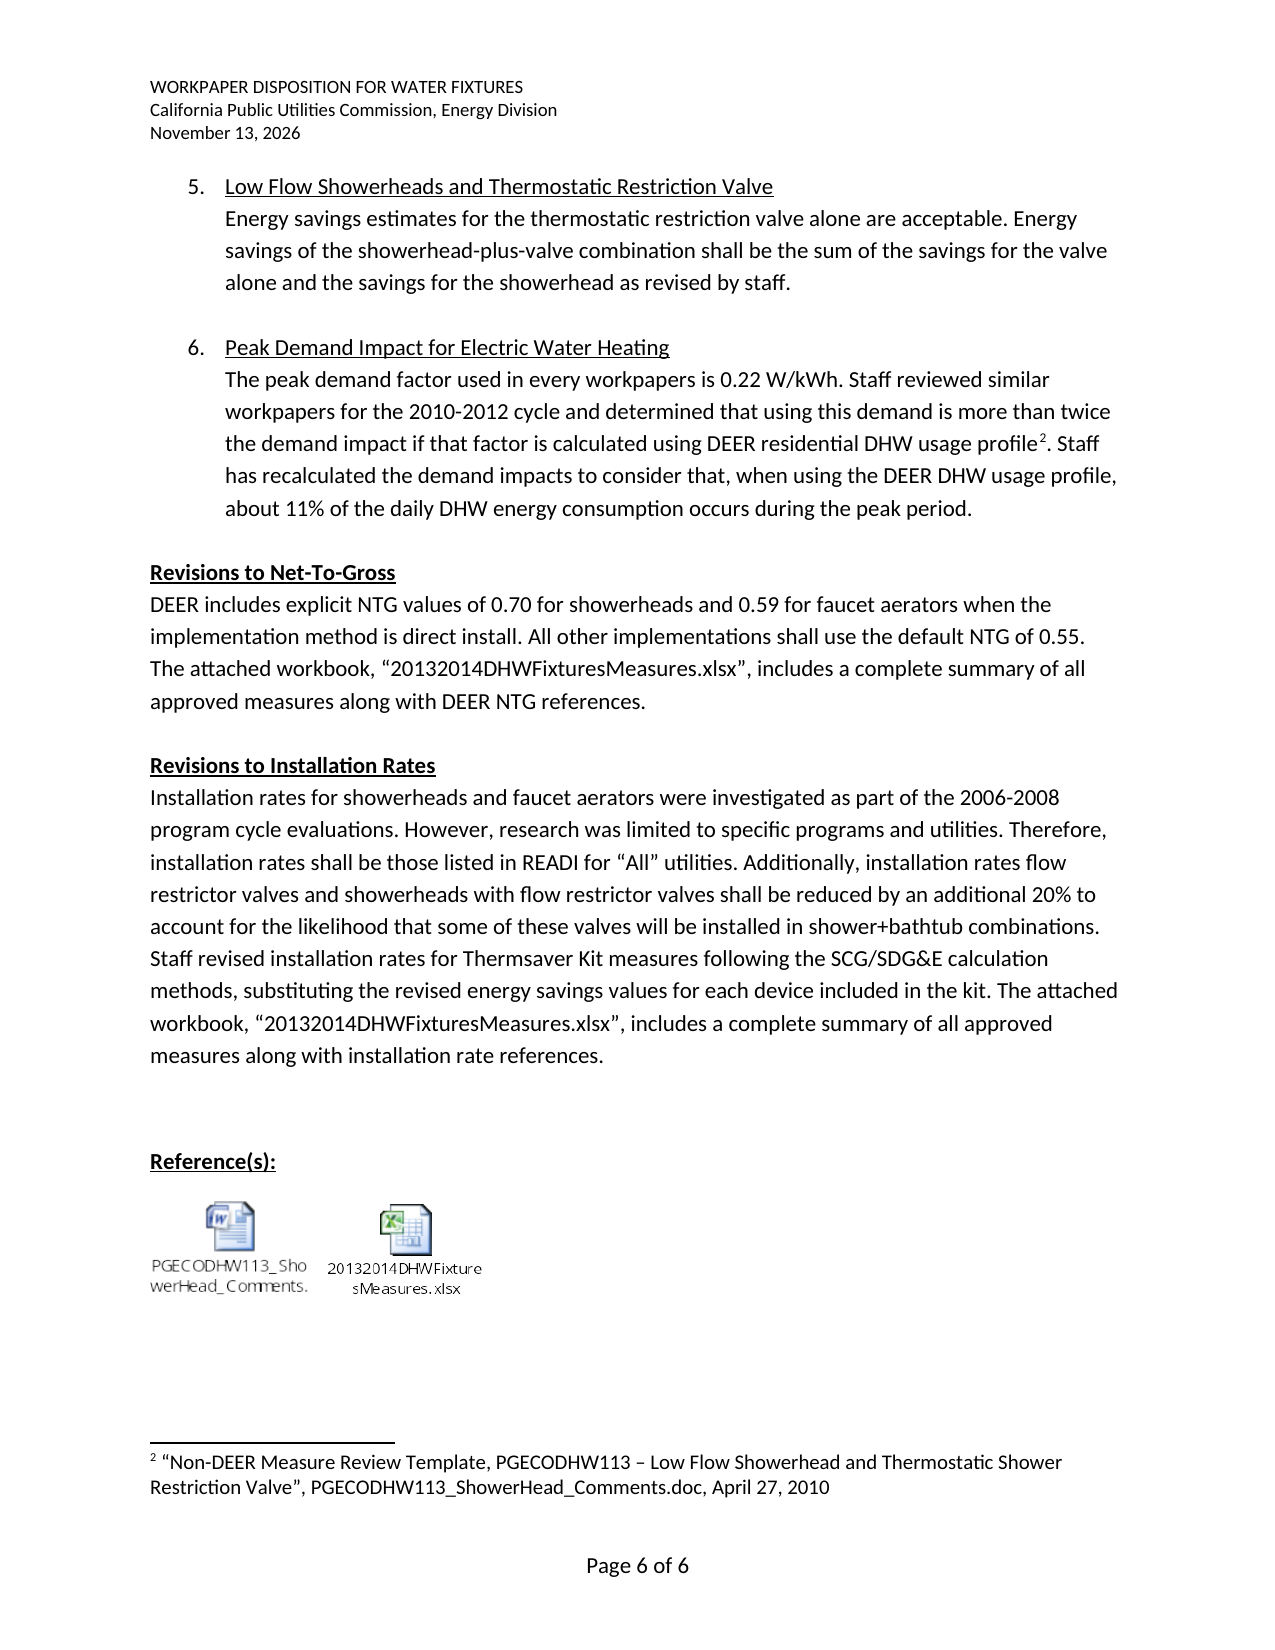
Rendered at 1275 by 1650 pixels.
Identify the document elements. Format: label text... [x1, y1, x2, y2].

text The peak demand factor used in every workpapers is 0.22 W/kWh. Staff reviewed similar workpapers for the 2010-2012 cycle and determined that using this demand is more than twice the demand impact if that factor is calculated using DEER residential DHW usage profile. Staff has recalculated the demand impacts to consider that, when using the DEER DHW usage profile, about 11% of the daily DHW energy consumption occurs during the peak period. [225, 365, 1125, 522]
list Low Flow Showerheads and Thermostatic Restriction Valve [187, 172, 1125, 200]
list Peak Demand Impact for Electric Water Heating [187, 333, 1125, 361]
text Reference(s): [150, 1147, 1125, 1175]
list Revisions to Installation Rates [150, 751, 1125, 779]
list Revisions to Net-To-Gross [150, 558, 1125, 586]
list DEER includes explicit NTG values of 0.70 for showerheads and 0.59 for faucet aerators when the implementation method is direct install. All other implementations shall use the default NTG of 0.55. The attached workbook, “20132014DHWFixturesMeasures.xlsx”, includes a complete summary of all approved measures along with DEER NTG references. [150, 590, 1125, 715]
text Energy savings estimates for the thermostatic restriction valve alone are acceptable. Energy savings of the showerhead-plus-valve combination shall be the sum of the savings for the valve alone and the savings for the showerhead as revised by staff. [225, 204, 1125, 296]
list Installation rates for showerheads and faucet aerators were investigated as part of the 2006-2008 program cycle evaluations. However, research was limited to specific programs and utilities. Therefore, installation rates shall be those listed in READI for “All” utilities. Additionally, installation rates flow restrictor valves and showerheads with flow restrictor valves shall be reduced by an additional 20% to account for the likelihood that some of these valves will be installed in shower+bathtub combinations. Staff revised installation rates for Thermsaver Kit measures following the SCG/SDG&E calculation methods, substituting the revised energy savings values for each device included in the kit. The attached workbook, “20132014DHWFixturesMeasures.xlsx”, includes a complete summary of all approved measures along with installation rate references. [150, 783, 1125, 1069]
